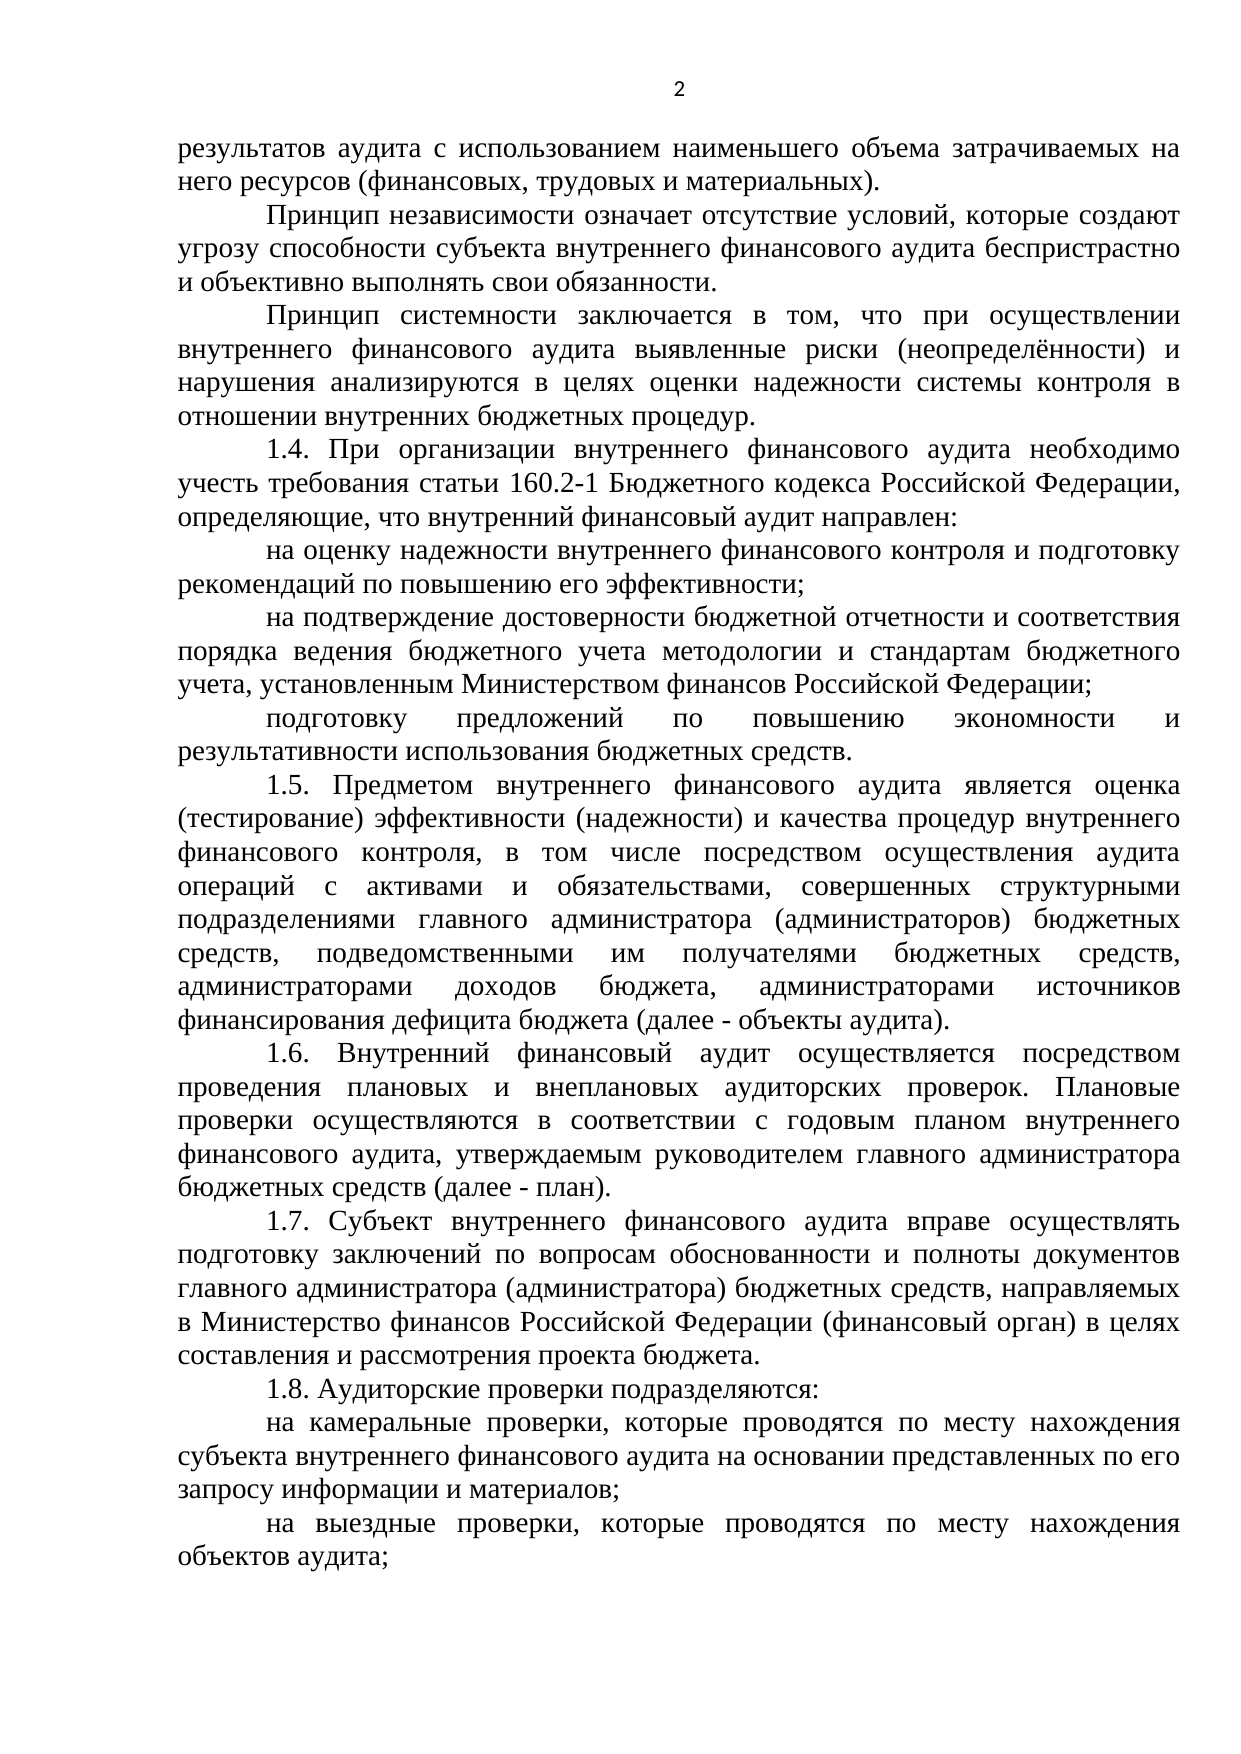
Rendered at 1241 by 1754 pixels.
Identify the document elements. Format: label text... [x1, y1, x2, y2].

text на камеральные проверки, которые проводятся по месту нахождения субъекта внутреннего финансового аудита на основании представленных по его запросу информации и материалов; [177, 1404, 1181, 1505]
text 1.4. При организации внутреннего финансового аудита необходимо учесть требования статьи 160.2-1 Бюджетного кодекса Российской Федерации, определяющие, что внутренний финансовый аудит направлен: [177, 432, 1181, 532]
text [177, 130, 1181, 197]
text на выездные проверки, которые проводятся по месту нахождения объектов аудита; [177, 1505, 1181, 1572]
text 1.7. Субъект внутреннего финансового аудита вправе осуществлять подготовку заключений по вопросам обоснованности и полноты документов главного администратора (администратора) бюджетных средств, направляемых в Министерство финансов Российской Федерации (финансовый орган) в целях составления и рассмотрения проекта бюджета. [177, 1203, 1181, 1371]
text 1.6. Внутренний финансовый аудит осуществляется посредством проведения плановых и внеплановых аудиторских проверок. Плановые проверки осуществляются в соответствии с годовым планом внутреннего финансового аудита, утверждаемым руководителем главного администратора бюджетных средств (далее - план). [177, 1035, 1181, 1203]
text 1.5. Предметом внутреннего финансового аудита является оценка (тестирование) эффективности (надежности) и качества процедур внутреннего финансового контроля, в том числе посредством осуществления аудита операций с активами и обязательствами, совершенных структурными подразделениями главного администратора (администраторов) бюджетных средств, подведомственными им получателями бюджетных средств, администраторами доходов бюджета, администраторами источников финансирования дефицита бюджета (далее - объекты аудита). [177, 767, 1181, 1035]
text подготовку предложений по повышению экономности и результативности использования бюджетных средств. [177, 700, 1181, 767]
text на оценку надежности внутреннего финансового контроля и подготовку рекомендаций по повышению его эффективности; [177, 532, 1181, 599]
text 1.8. Аудиторские проверки подразделяются: [177, 1371, 1181, 1404]
text Принцип независимости означает отсутствие условий, которые создают угрозу способности субъекта внутреннего финансового аудита беспристрастно и объективно выполнять свои обязанности. [177, 197, 1181, 297]
text Принцип системности заключается в том, что при осуществлении внутреннего финансового аудита выявленные риски (неопределённости) и нарушения анализируются в целях оценки надежности системы контроля в отношении внутренних бюджетных процедур. [177, 297, 1181, 432]
text на подтверждение достоверности бюджетной отчетности и соответствия порядка ведения бюджетного учета методологии и стандартам бюджетного учета, установленным Министерством финансов Российской Федерации; [177, 599, 1181, 700]
